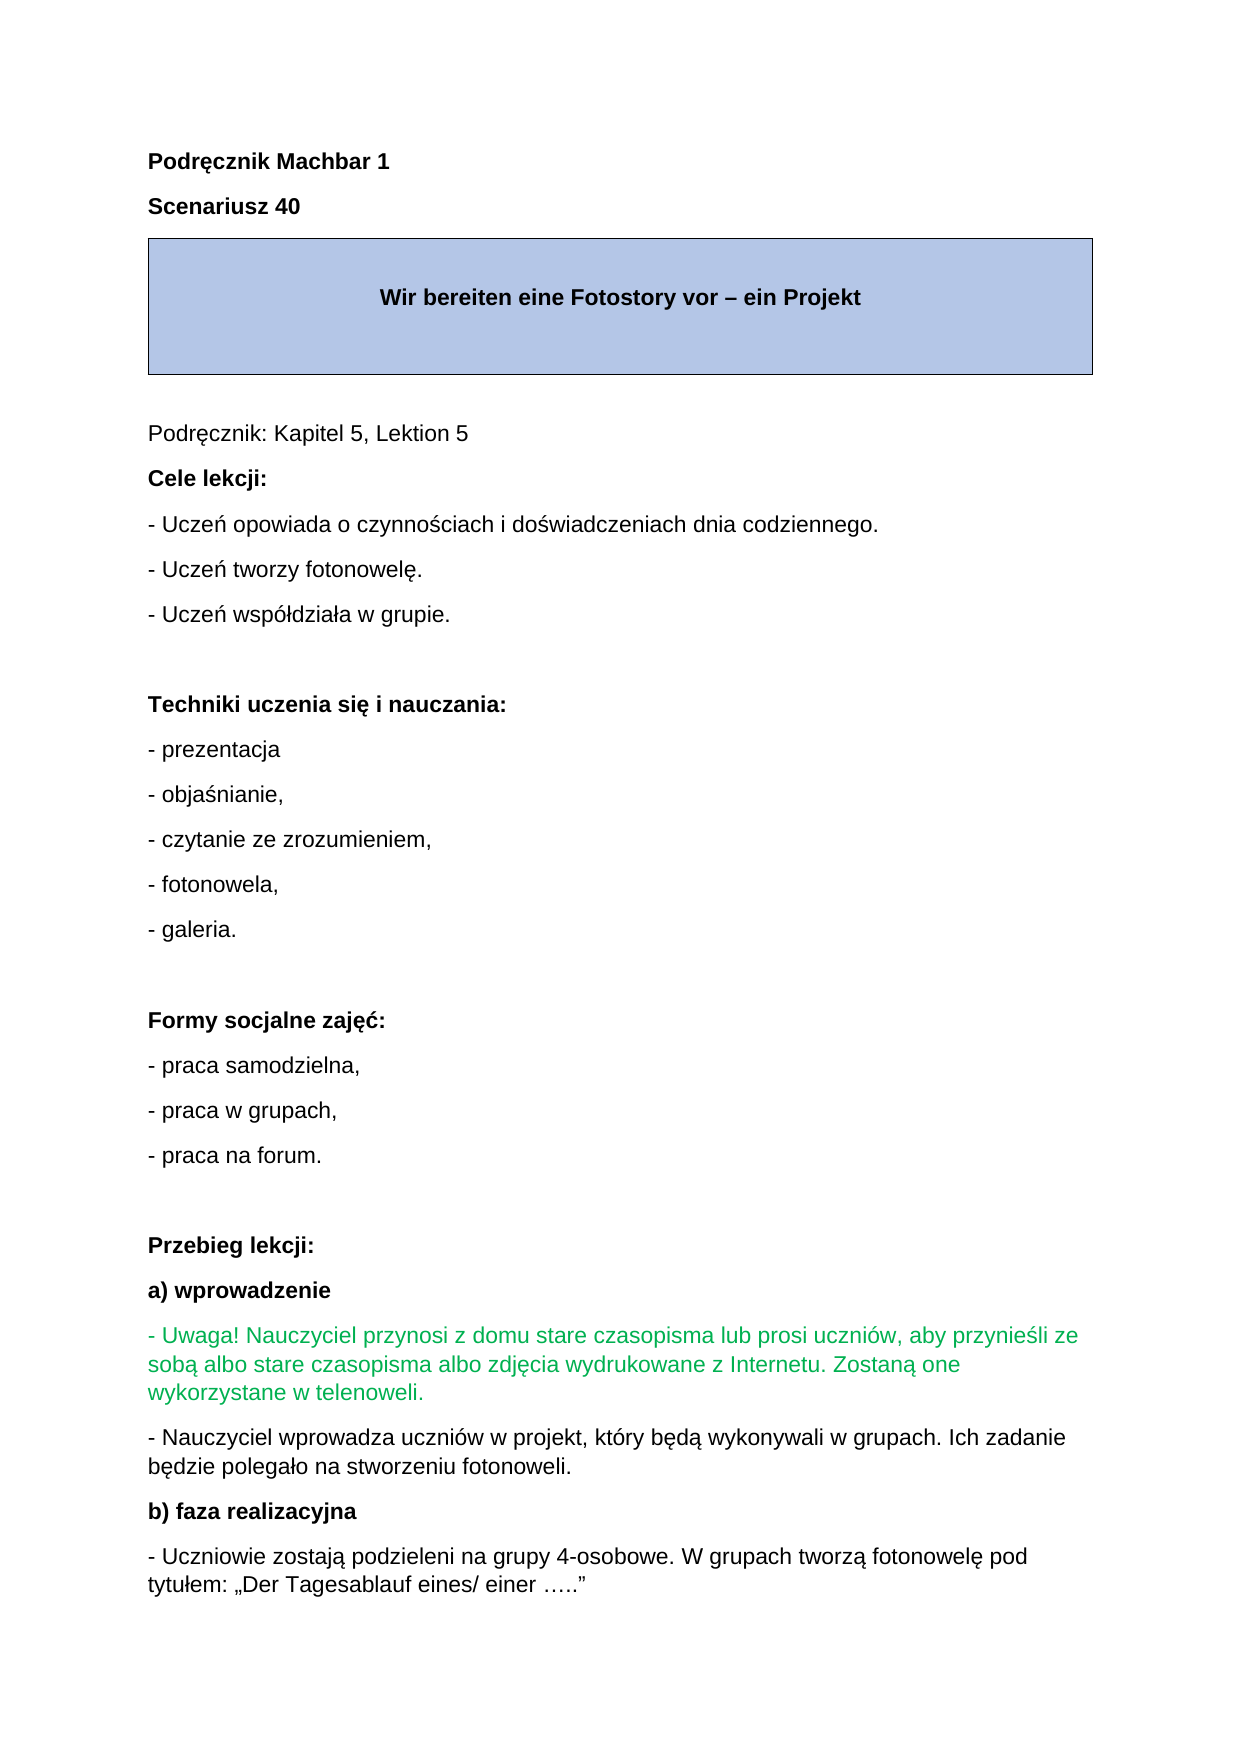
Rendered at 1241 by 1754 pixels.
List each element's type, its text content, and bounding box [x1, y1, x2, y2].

text - praca w grupach, [148, 1097, 1093, 1123]
text - Uczeń współdziała w grupie. [148, 601, 1093, 627]
text Scenariusz 40 [148, 193, 1093, 219]
text - Uczniowie zostają podzieleni na grupy 4-osobowe. W grupach tworzą fotonowelę pod tytułem: „Der Tagesablauf eines/ einer …..” [148, 1543, 1093, 1598]
text - praca samodzielna, [148, 1052, 1093, 1078]
text Przebieg lekcji: [148, 1232, 1093, 1258]
text a) wprowadzenie [148, 1277, 1093, 1304]
text Podręcznik Machbar 1 [148, 148, 1093, 174]
text - galeria. [148, 916, 1093, 943]
text Cele lekcji: [148, 465, 1093, 492]
text - fotonowela, [148, 871, 1093, 898]
text - Nauczyciel wprowadza uczniów w projekt, który będą wykonywali w grupach. Ich zadanie będzie polegało na stworzeniu fotonoweli. [148, 1424, 1093, 1479]
text - prezentacja [148, 736, 1093, 762]
text Formy socjalne zajęć: [148, 1007, 1093, 1033]
text - czytanie ze zrozumieniem, [148, 826, 1093, 853]
text Podręcznik: Kapitel 5, Lektion 5 [148, 420, 1093, 447]
text Techniki uczenia się i nauczania: [148, 691, 1093, 717]
text - praca na forum. [148, 1142, 1093, 1168]
text b) faza realizacyjna [148, 1498, 1093, 1524]
text - Uczeń opowiada o czynnościach i doświadczeniach dnia codziennego. [148, 511, 1093, 537]
table_header Wir bereiten eine Fotostory vor – ein Projekt [149, 239, 1092, 374]
text - objaśnianie, [148, 781, 1093, 807]
text - Uczeń tworzy fotonowelę. [148, 556, 1093, 582]
text - Uwaga! Nauczyciel przynosi z domu stare czasopisma lub prosi uczniów, aby przynieśli ze sobą albo stare czasopisma albo zdjęcia wydrukowane z Internetu. Zostaną one wykorzystane w telenoweli. [148, 1322, 1093, 1406]
